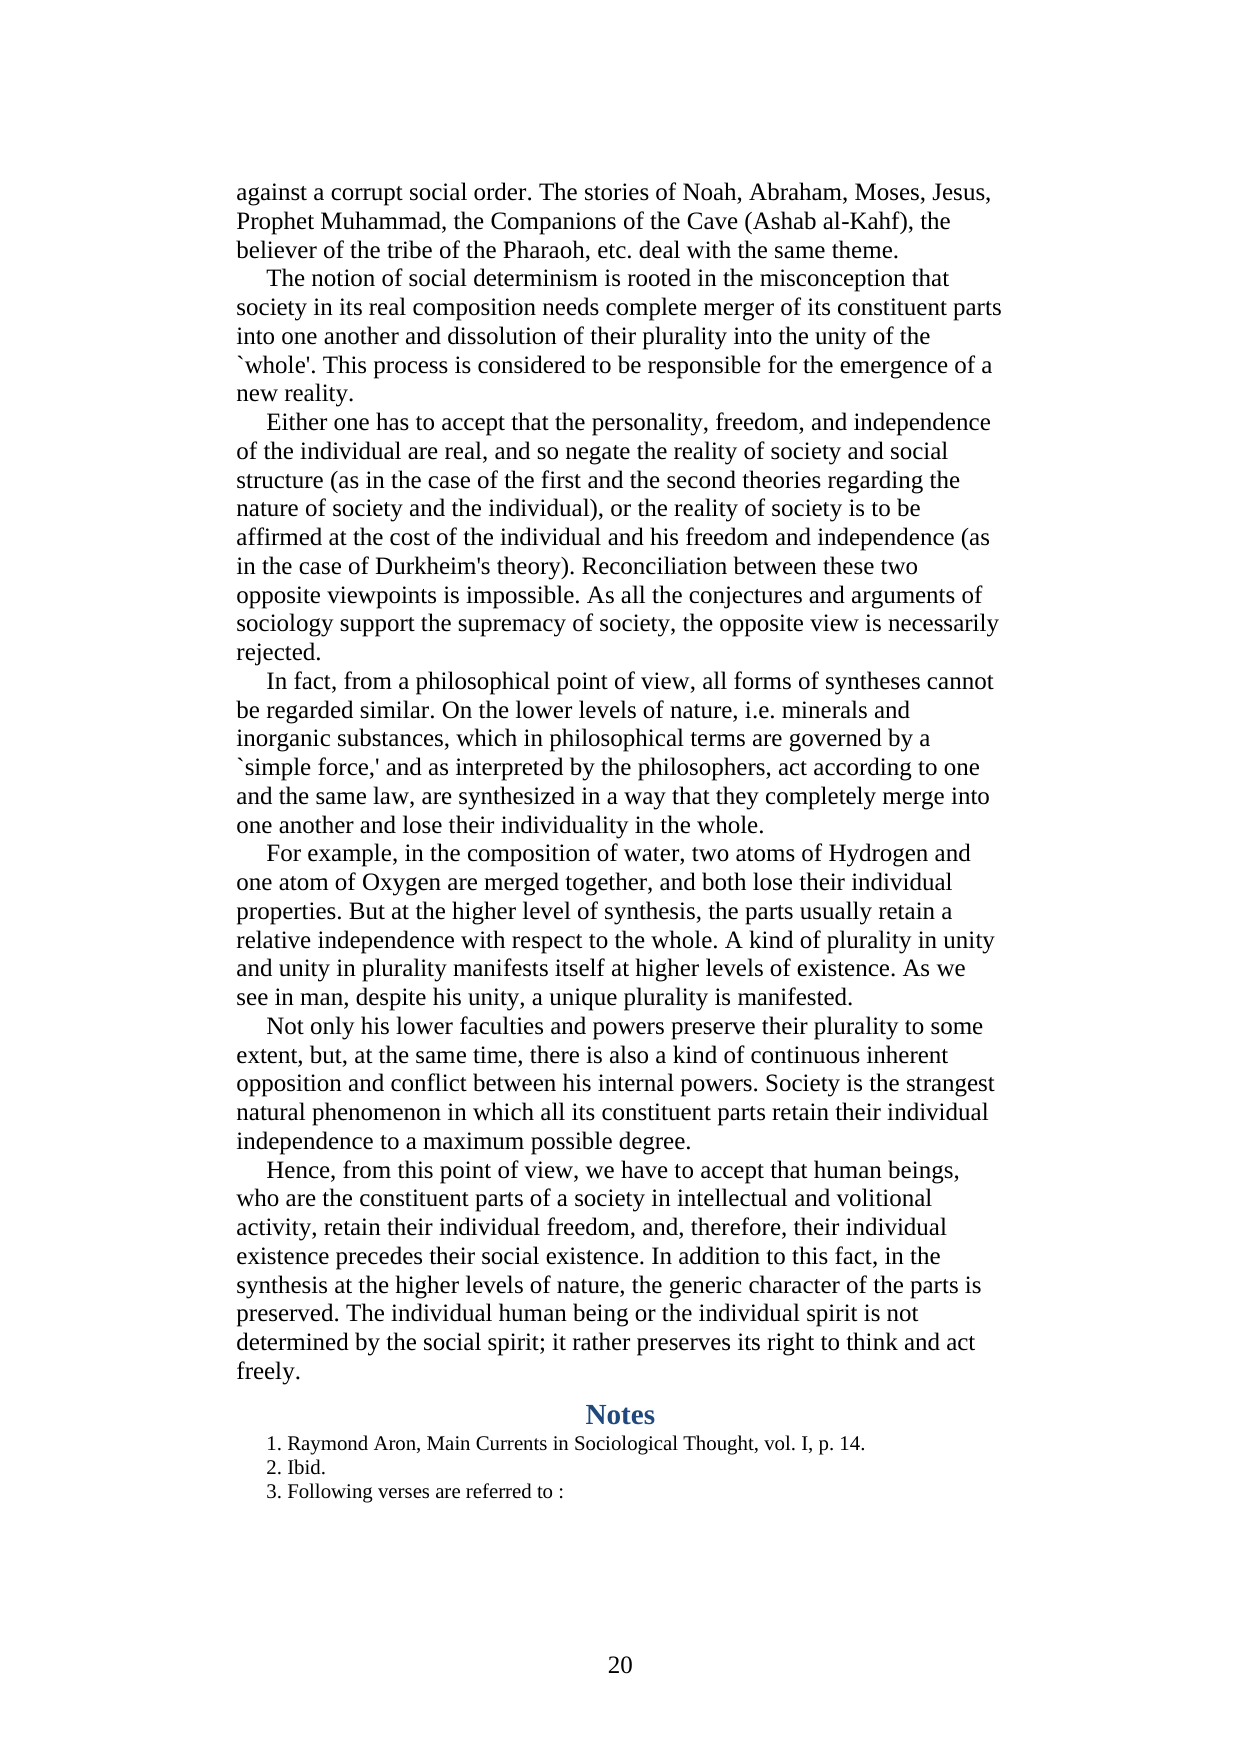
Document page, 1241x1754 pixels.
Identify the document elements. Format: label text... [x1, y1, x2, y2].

text Hence, from this point of view, we have to accept that human beings, who are the constituent parts of a society in intellectual and volitional activity, retain their individual freedom, and, therefore, their individual existence precedes their social existence. In addition to this fact, in the synthesis at the higher levels of nature, the generic character of the parts is preserved. The individual human being or the individual spirit is not determined by the social spirit; it rather preserves its right to think and act freely. [236, 1155, 1004, 1385]
text 3. Following verses are referred to : [236, 1479, 1004, 1503]
subtitle Notes [236, 1397, 1004, 1431]
text In fact, from a philosophical point of view, all forms of syntheses cannot be regarded similar. On the lower levels of nature, i.e. minerals and inorganic substances, which in philosophical terms are governed by a `simple force,' and as interpreted by the philosophers, act according to one and the same law, are synthesized in a way that they completely merge into one another and lose their individuality in the whole. [236, 666, 1004, 838]
text 1. Raymond Aron, Main Currents in Sociological Thought, vol. I, p. 14. [236, 1431, 1004, 1455]
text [236, 177, 1004, 263]
text The notion of social determinism is rooted in the misconception that society in its real composition needs complete merger of its constituent parts into one another and dissolution of their plurality into the unity of the `whole'. This process is considered to be responsible for the emergence of a new reality. [236, 263, 1004, 407]
text Not only his lower faculties and powers preserve their plurality to some extent, but, at the same time, there is also a kind of continuous inherent opposition and conflict between his internal powers. Society is the strangest natural phenomenon in which all its constituent parts retain their individual independence to a maximum possible degree. [236, 1011, 1004, 1155]
text For example, in the composition of water, two atoms of Hydrogen and one atom of Oxygen are merged together, and both lose their individual properties. But at the higher level of synthesis, the parts usually retain a relative independence with respect to the whole. A kind of plurality in unity and unity in plurality manifests itself at higher levels of existence. As we see in man, despite his unity, a unique plurality is manifested. [236, 838, 1004, 1011]
text 2. Ibid. [236, 1455, 1004, 1479]
text Either one has to accept that the personality, freedom, and independence of the individual are real, and so negate the reality of society and social structure (as in the case of the first and the second theories regarding the nature of society and the individual), or the reality of society is to be affirmed at the cost of the individual and his freedom and independence (as in the case of Durkheim's theory). Reconciliation between these two opposite view­points is impossible. As all the conjectures and arguments of sociology support the supremacy of society, the opposite view is necessarily rejected. [236, 407, 1004, 666]
